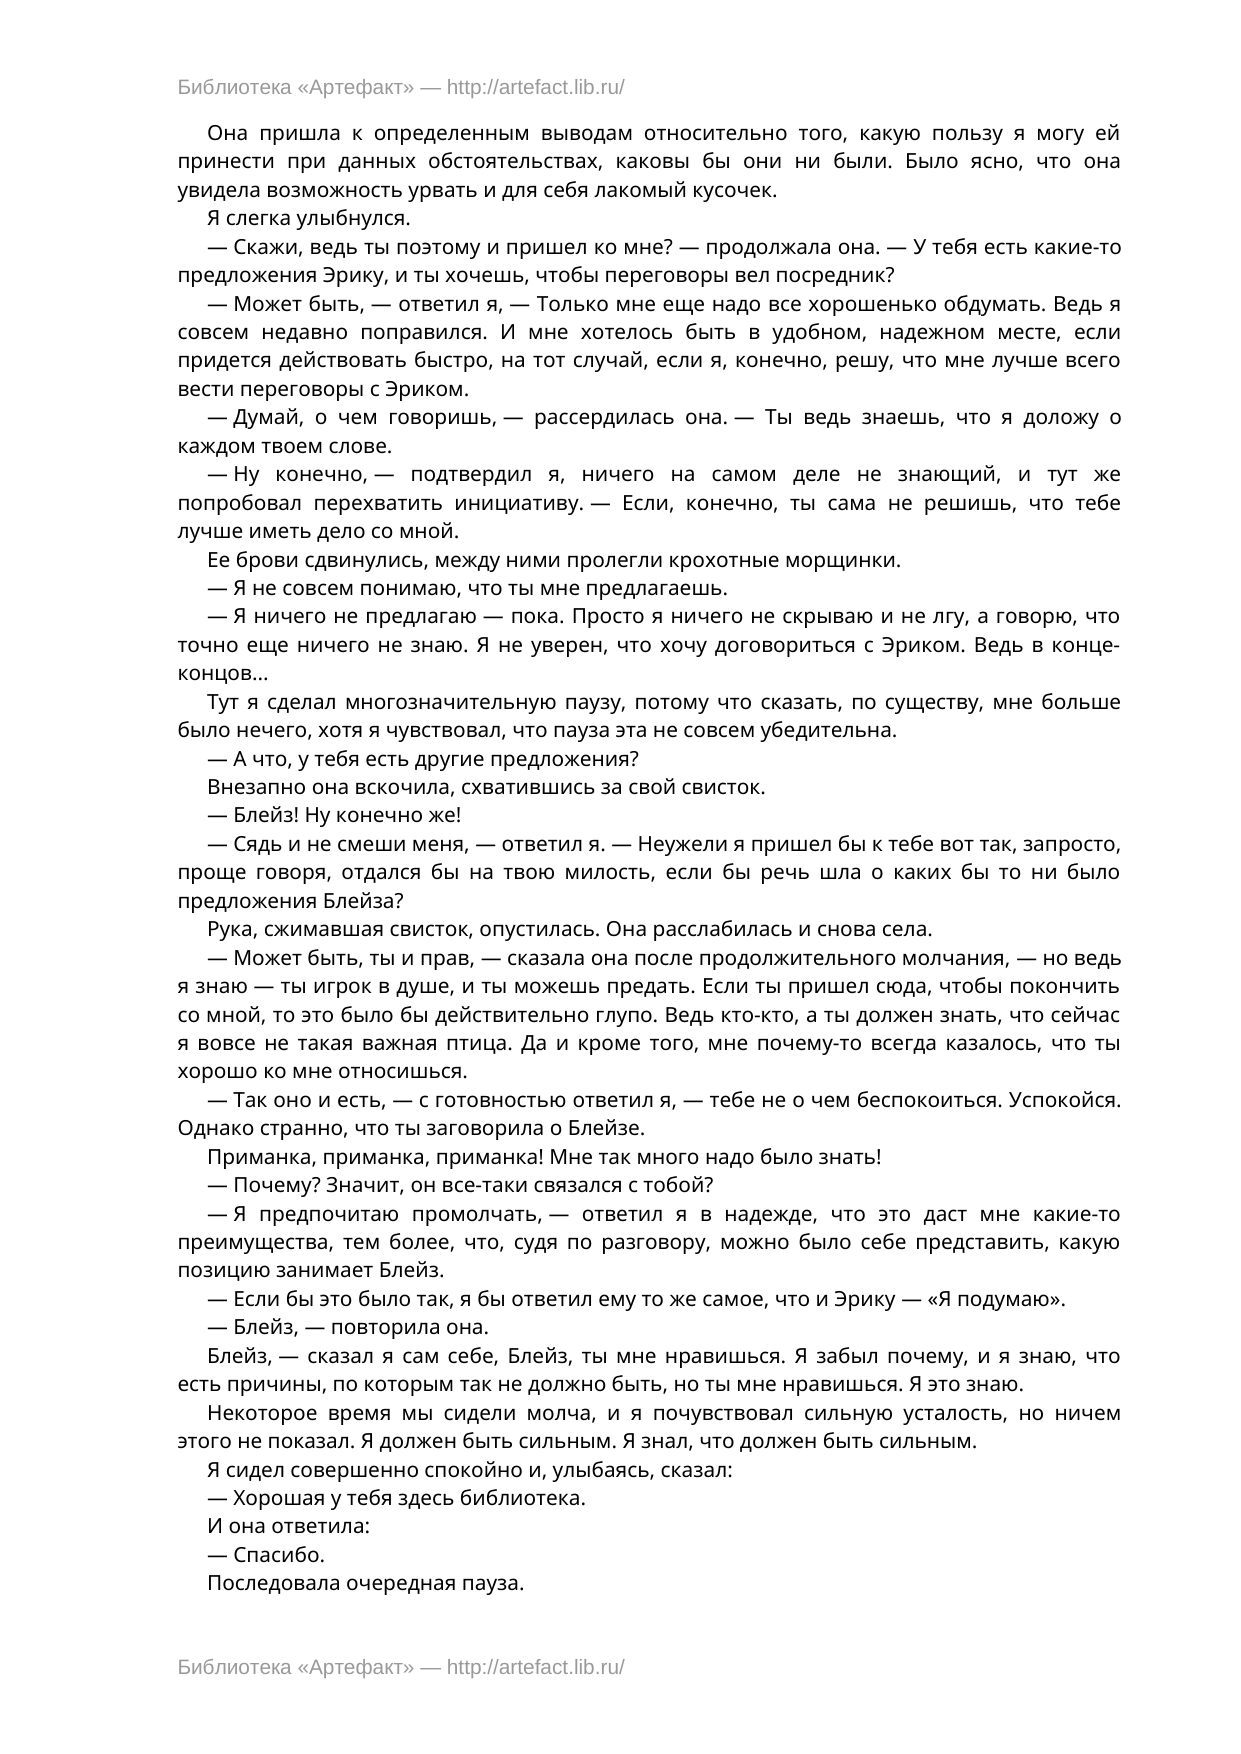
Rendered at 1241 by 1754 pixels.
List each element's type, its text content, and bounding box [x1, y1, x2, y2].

text Некоторое время мы сидели молча, и я почувствовал сильную усталость, но ничем этого не показал. Я должен быть сильным. Я знал, что должен быть сильным. [177, 1398, 1122, 1455]
text — Блейз, — повторила она. [177, 1312, 1122, 1341]
text — Ну конечно, — подтвердил я, ничего на самом деле не знающий, и тут же попробовал перехватить инициативу. — Если, конечно, ты сама не решишь, что тебе лучше иметь дело со мной. [177, 459, 1122, 545]
text Рука, сжимавшая свисток, опустилась. Она расслабилась и снова села. [177, 914, 1122, 943]
text — Хорошая у тебя здесь библиотека. [177, 1483, 1122, 1512]
text Последовала очередная пауза. [177, 1568, 1122, 1597]
text — Блейз! Ну конечно же! [177, 801, 1122, 829]
text Она пришла к определенным выводам относительно того, какую пользу я могу ей принести при данных обстоятельствах, каковы бы они ни были. Было ясно, что она увидела возможность урвать и для себя лакомый кусочек. [177, 118, 1122, 203]
text — Может быть, ты и прав, — сказала она после продолжительного молчания, — но ведь я знаю — ты игрок в душе, и ты можешь предать. Если ты пришел сюда, чтобы покончить со мной, то это было бы действительно глупо. Ведь кто-кто, а ты должен знать, что сейчас я вовсе не такая важная птица. Да и кроме того, мне почему-то всегда казалось, что ты хорошо ко мне относишься. [177, 943, 1122, 1085]
text — Спасибо. [177, 1540, 1122, 1568]
text — Почему? Значит, он все-таки связался с тобой? [177, 1170, 1122, 1199]
text Я сидел совершенно спокойно и, улыбаясь, сказал: [177, 1455, 1122, 1483]
text Тут я сделал многозначительную паузу, потому что сказать, по существу, мне больше было нечего, хотя я чувствовал, что пауза эта не совсем убедительна. [177, 687, 1122, 744]
text Внезапно она вскочила, схватившись за свой свисток. [177, 772, 1122, 801]
text — Может быть, — ответил я, — Только мне еще надо все хорошенько обдумать. Ведь я совсем недавно поправился. И мне хотелось быть в удобном, надежном месте, если придется действовать быстро, на тот случай, если я, конечно, решу, что мне лучше всего вести переговоры с Эриком. [177, 289, 1122, 402]
text — Думай, о чем говоришь, — рассердилась она. — Ты ведь знаешь, что я доложу о каждом твоем слове. [177, 402, 1122, 459]
text — Скажи, ведь ты поэтому и пришел ко мне? — продолжала она. — У тебя есть какие-то предложения Эрику, и ты хочешь, чтобы переговоры вел посредник? [177, 232, 1122, 289]
text — Так оно и есть, — с готовностью ответил я, — тебе не о чем беспокоиться. Успокойся. Однако странно, что ты заговорила о Блейзе. [177, 1085, 1122, 1142]
text — Я не совсем понимаю, что ты мне предлагаешь. [177, 573, 1122, 602]
text — А что, у тебя есть другие предложения? [177, 744, 1122, 772]
text Блейз, — сказал я сам себе, Блейз, ты мне нравишься. Я забыл почему, и я знаю, что есть причины, по которым так не должно быть, но ты мне нравишься. Я это знаю. [177, 1341, 1122, 1398]
text — Если бы это было так, я бы ответил ему то же самое, что и Эрику — «Я подумаю». [177, 1284, 1122, 1312]
text — Я ничего не предлагаю — пока. Просто я ничего не скрываю и не лгу, а говорю, что точно еще ничего не знаю. Я не уверен, что хочу договориться с Эриком. Ведь в конце-концов... [177, 602, 1122, 687]
text — Я предпочитаю промолчать, — ответил я в надежде, что это даст мне какие-то преимущества, тем более, что, судя по разговору, можно было себе представить, какую позицию занимает Блейз. [177, 1199, 1122, 1284]
text Приманка, приманка, приманка! Мне так много надо было знать! [177, 1142, 1122, 1170]
text Ее брови сдвинулись, между ними пролегли крохотные морщинки. [177, 545, 1122, 573]
text Я слегка улыбнулся. [177, 203, 1122, 232]
text — Сядь и не смеши меня, — ответил я. — Неужели я пришел бы к тебе вот так, запросто, проще говоря, отдался бы на твою милость, если бы речь шла о каких бы то ни было предложения Блейза? [177, 829, 1122, 914]
text И она ответила: [177, 1512, 1122, 1540]
